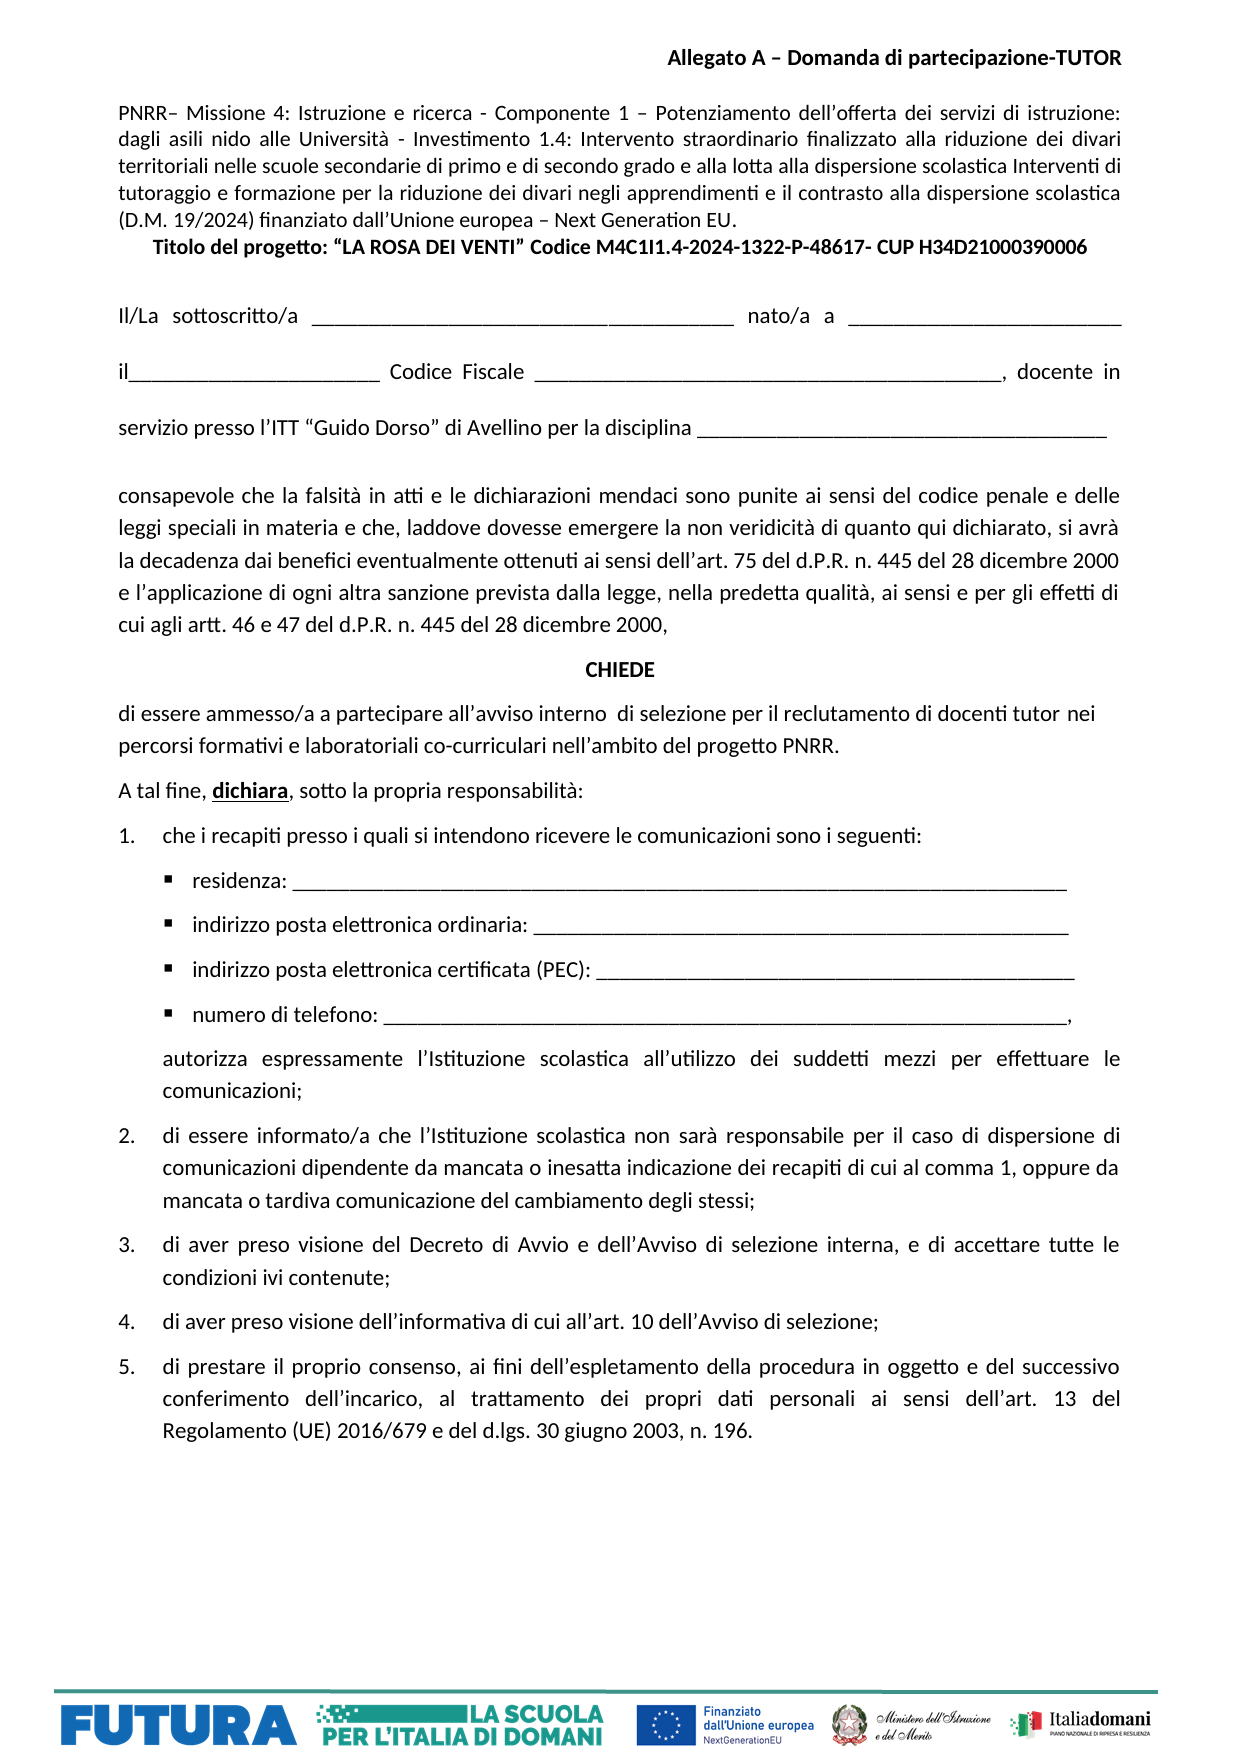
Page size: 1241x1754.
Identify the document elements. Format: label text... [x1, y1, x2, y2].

list di prestare il proprio consenso, ai fini dell’espletamento della procedura in oggetto e del successivo conferimento dell’incarico, al trattamento dei propri dati personali ai sensi dell’art. 13 del Regolamento (UE) 2016/679 e del d.lgs. 30 giugno 2003, n. 196. [118, 1352, 1122, 1444]
text Allegato A – Domanda di partecipazione-TUTOR [118, 43, 1122, 71]
text PNRR– Missione 4: Istruzione e ricerca - Componente 1 – Potenziamento dell’offerta dei servizi di istruzione: dagli asili nido alle Università - Investimento 1.4: Intervento straordinario finalizzato alla riduzione dei divari territoriali nelle scuole secondarie di primo e di secondo grado e alla lotta alla dispersione scolastica Interventi di tutoraggio e formazione per la riduzione dei divari negli apprendimenti e il contrasto alla dispersione scolastica (D.M. 19/2024) finanziato dall’Unione europea – Next Generation EU. [118, 99, 1122, 233]
list che i recapiti presso i quali si intendono ricevere le comunicazioni sono i seguenti: [118, 821, 1122, 849]
list di aver preso visione del Decreto di Avvio e dell’Avviso di selezione interna, e di accettare tutte le condizioni ivi contenute; [118, 1230, 1122, 1291]
text Titolo del progetto: “LA ROSA DEI VENTI” Codice M4C1I1.4-2024-1322-P-48617- CUP H34D21000390006 [118, 233, 1122, 260]
list indirizzo posta elettronica ordinaria: _______________________________________________ [162, 910, 1122, 938]
text CHIEDE [118, 655, 1122, 683]
list di aver preso visione dell’informativa di cui all’art. 10 dell’Avviso di selezione; [118, 1307, 1122, 1335]
text di essere ammesso/a a partecipare all’avviso interno di selezione per il reclutamento di docenti tutor nei percorsi formativi e laboratoriali co-curriculari nell’ambito del progetto PNRR. [118, 699, 1122, 760]
text autorizza espressamente l’Istituzione scolastica all’utilizzo dei suddetti mezzi per effettuare le comunicazioni; [162, 1044, 1122, 1105]
list indirizzo posta elettronica certificata (PEC): __________________________________________ [162, 955, 1122, 983]
picture [30, 1687, 1198, 1754]
list di essere informato/a che l’Istituzione scolastica non sarà responsabile per il caso di dispersione di comunicazioni dipendente da mancata o inesatta indicazione dei recapiti di cui al comma 1, oppure da mancata o tardiva comunicazione del cambiamento degli stessi; [118, 1121, 1122, 1214]
text A tal fine, dichiara, sotto la propria responsabilità: [118, 776, 1122, 804]
list numero di telefono: ____________________________________________________________, [162, 1000, 1122, 1028]
list residenza: ____________________________________________________________________ [162, 866, 1122, 894]
text consapevole che la falsità in atti e le dichiarazioni mendaci sono punite ai sensi del codice penale e delle leggi speciali in materia e che, laddove dovesse emergere la non veridicità di quanto qui dichiarato, si avrà la decadenza dai benefici eventualmente ottenuti ai sensi dell’art. 75 del d.P.R. n. 445 del 28 dicembre 2000 e l’applicazione di ogni altra sanzione prevista dalla legge, nella predetta qualità, ai sensi e per gli effetti di cui agli artt. 46 e 47 del d.P.R. n. 445 del 28 dicembre 2000, [118, 481, 1122, 638]
text Il/La sottoscritto/a _____________________________________ nato/a a ________________________ il______________________ Codice Fiscale _________________________________________, docente in servizio presso l’ITT “Guido Dorso” di Avellino per la disciplina ____________________________________ [118, 301, 1122, 441]
